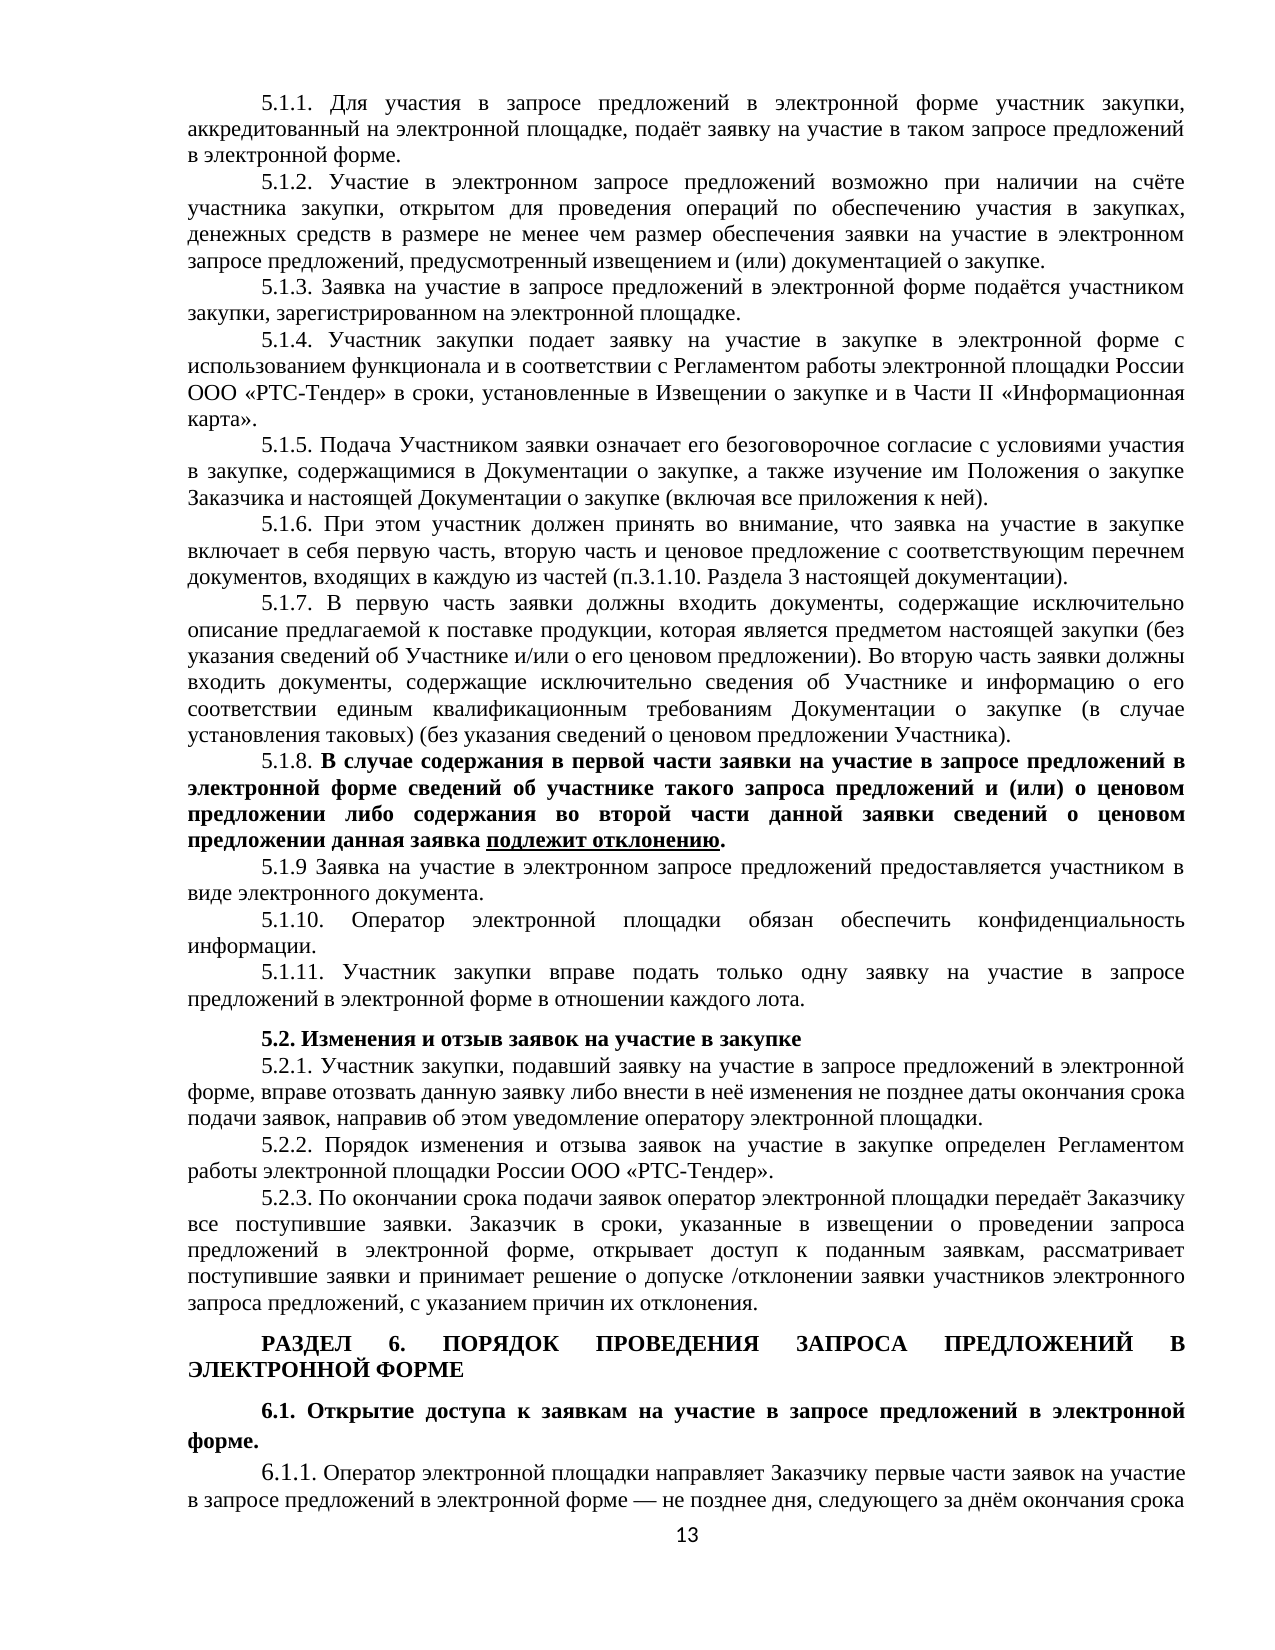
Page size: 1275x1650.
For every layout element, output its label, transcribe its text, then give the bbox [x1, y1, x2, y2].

text 5.1.2. Участие в электронном запросе предложений возможно при наличии на счёте участника закупки, открытом для проведения операций по обеспечению участия в закупках, денежных средств в размере не менее чем размер обеспечения заявки на участие в электронном запросе предложений, предусмотренный извещением и (или) документацией о закупке. [187, 168, 1186, 273]
text 5.1.10. Оператор электронной площадки обязан обеспечить конфиденциальность информации. [187, 906, 1186, 958]
text 5.1.1. Для участия в запросе предложений в электронной форме участник закупки, аккредитованный на электронной площадке, подаёт заявку на участие в таком запросе предложений в электронной форме. [187, 89, 1186, 168]
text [187, 1457, 1186, 1512]
subtitle 5.1.6. При этом участник должен принять во внимание, что заявка на участие в закупке включает в себя первую часть, вторую часть и ценовое предложение с соответствующим перечнем документов, входящих в каждую из частей (п.3.1.10. Раздела 3 настоящей документации). [187, 510, 1186, 589]
text 5.2.3. По окончании срока подачи заявок оператор электронной площадки передаёт Заказчику все поступившие заявки. Заказчик в сроки, указанные в извещении о проведении запроса предложений в электронной форме, открывает доступ к поданным заявкам, рассматривает поступившие заявки и принимает решение о допуске /отклонении заявки участников электронного запроса предложений, с указанием причин их отклонения. [187, 1183, 1186, 1315]
text РАЗДЕЛ 6. ПОРЯДОК ПРОВЕДЕНИЯ ЗАПРОСА ПРЕДЛОЖЕНИЙ В ЭЛЕКТРОННОЙ ФОРМЕ [187, 1330, 1186, 1382]
text 5.1.7. В первую часть заявки должны входить документы, содержащие исключительно описание предлагаемой к поставке продукции, которая является предметом настоящей закупки (без указания сведений об Участнике и/или о его ценовом предложении). Во вторую часть заявки должны входить документы, содержащие исключительно сведения об Участнике и информацию о его соответствии единым квалификационным требованиям Документации о закупке (в случае установления таковых) (без указания сведений о ценовом предложении Участника). [187, 589, 1186, 747]
text 5.1.3. Заявка на участие в запросе предложений в электронной форме подаётся участником закупки, зарегистрированном на электронной площадке. [187, 273, 1186, 326]
text 5.2.2. Порядок изменения и отзыва заявок на участие в закупке определен Регламентом работы электронной площадки России ООО «РТС-Тендер». [187, 1131, 1186, 1183]
text 5.1.5. Подача Участником заявки означает его безоговорочное согласие с условиями участия в закупке, содержащимися в Документации о закупке, а также изучение им Положения о закупке Заказчика и настоящей Документации о закупке (включая все приложения к ней). [187, 431, 1186, 510]
text 5.1.11. Участник закупки вправе подать только одну заявку на участие в запросе предложений в электронной форме в отношении каждого лота. [187, 958, 1186, 1011]
text 5.2. Изменения и отзыв заявок на участие в закупке [187, 1025, 1186, 1052]
text 6.1. Открытие доступа к заявкам на участие в запросе предложений в электронной форме. [187, 1397, 1186, 1453]
text 5.1.8. В случае содержания в первой части заявки на участие в запросе предложений в электронной форме сведений об участнике такого запроса предложений и (или) о ценовом предложении либо содержания во второй части данной заявки сведений о ценовом предложении данная заявка подлежит отклонению. [187, 747, 1186, 853]
text 5.1.9 Заявка на участие в электронном запросе предложений предоставляется участником в виде электронного документа. [187, 853, 1186, 906]
subtitle 5.1.4. Участник закупки подает заявку на участие в закупке в электронной форме с использованием функционала и в соответствии с Регламентом работы электронной площадки России ООО «РТС-Тендер» в сроки, установленные в Извещении о закупке и в Части II «Информационная карта». [187, 326, 1186, 431]
text 5.2.1. Участник закупки, подавший заявку на участие в запросе предложений в электронной форме, вправе отозвать данную заявку либо внести в неё изменения не позднее даты окончания срока подачи заявок, направив об этом уведомление оператору электронной площадки. [187, 1052, 1186, 1131]
